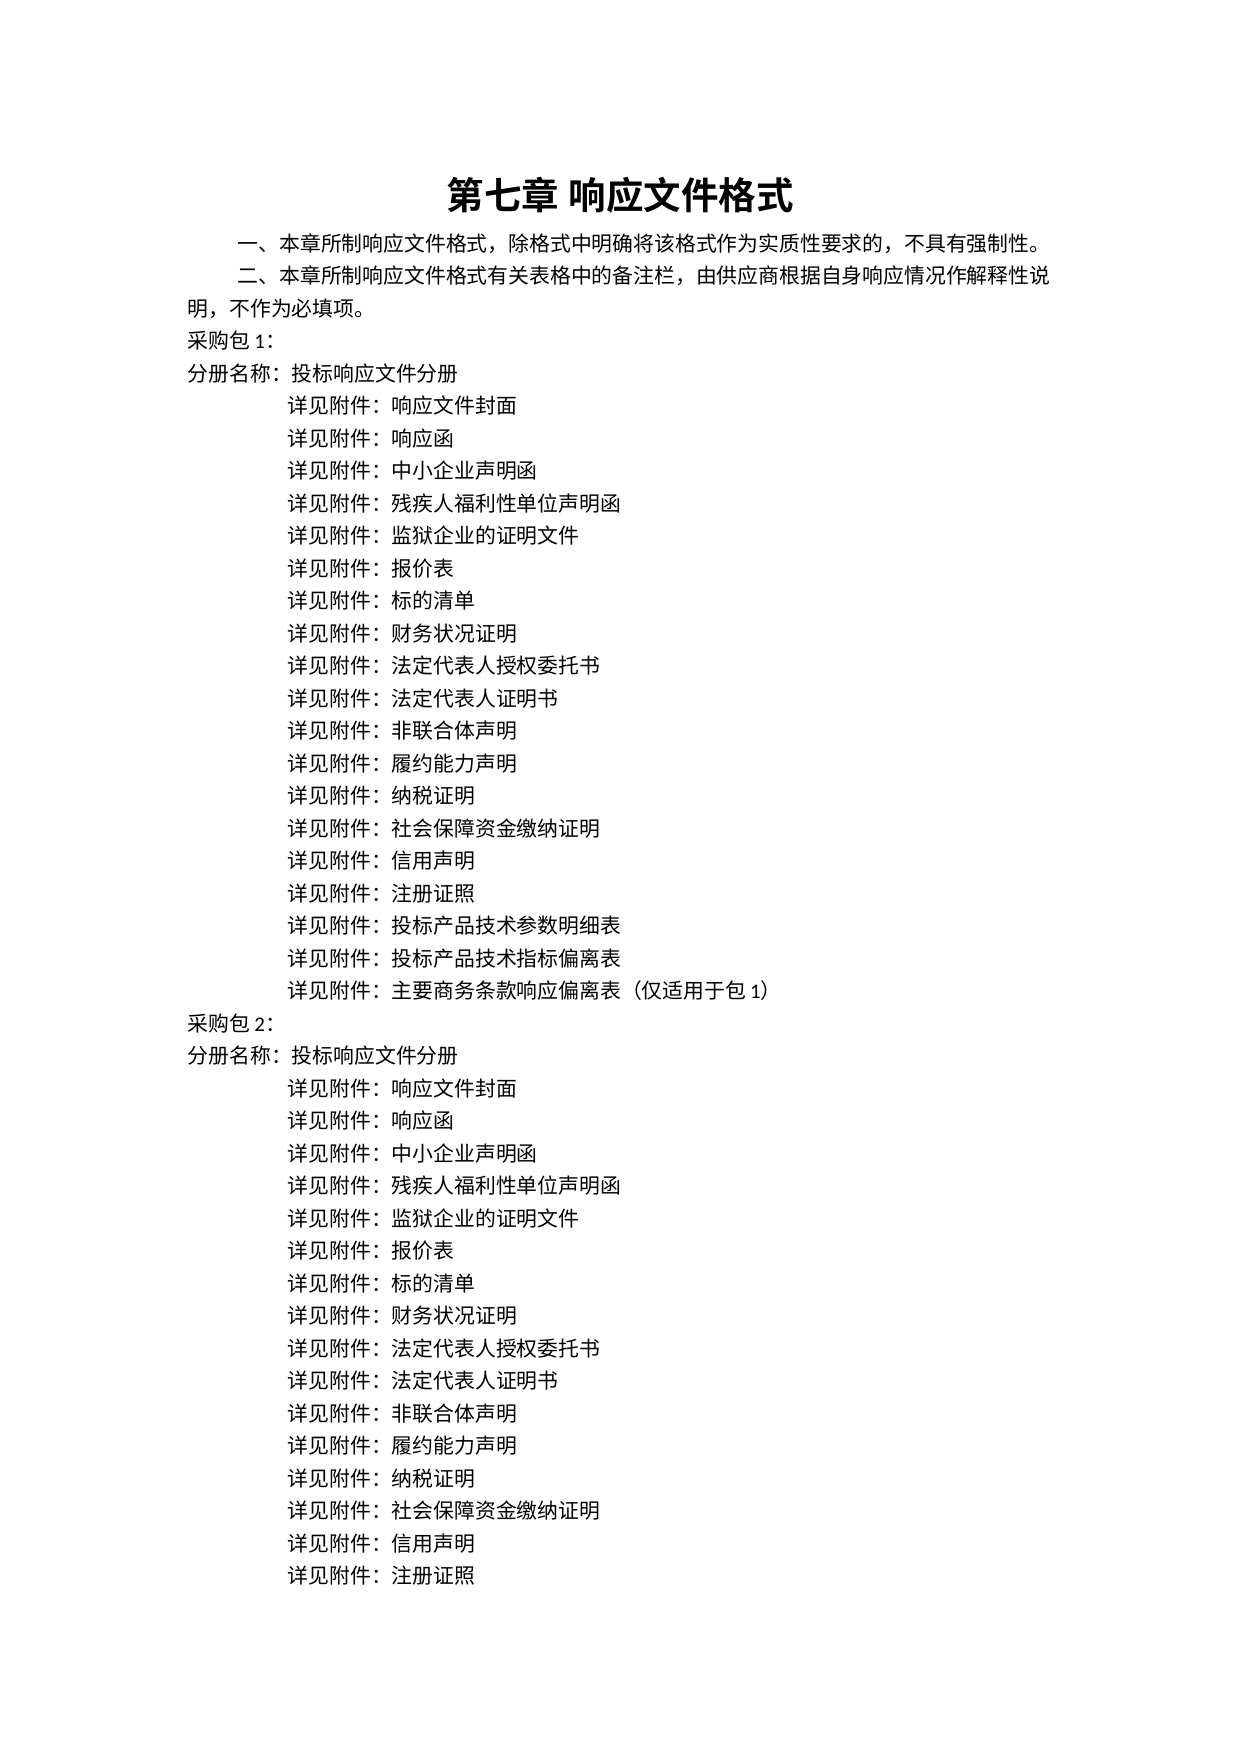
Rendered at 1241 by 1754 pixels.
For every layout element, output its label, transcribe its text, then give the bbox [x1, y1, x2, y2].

text 详见附件：法定代表人证明书 [187, 1364, 1053, 1397]
text 详见附件：履约能力声明 [187, 1429, 1053, 1462]
text 详见附件：法定代表人授权委托书 [187, 1332, 1053, 1364]
text 详见附件：注册证照 [187, 1559, 1053, 1592]
text 详见附件：投标产品技术参数明细表 [187, 909, 1053, 942]
text 详见附件：残疾人福利性单位声明函 [187, 1169, 1053, 1202]
text 详见附件：信用声明 [187, 1527, 1053, 1559]
text 详见附件：响应文件封面 [187, 389, 1053, 422]
text 详见附件：中小企业声明函 [187, 1137, 1053, 1169]
text 详见附件：响应文件封面 [187, 1072, 1053, 1104]
text 详见附件：残疾人福利性单位声明函 [187, 487, 1053, 519]
text 详见附件：纳税证明 [187, 779, 1053, 812]
text 采购包2： [187, 1007, 1053, 1039]
text 详见附件：法定代表人授权委托书 [187, 649, 1053, 682]
text 详见附件：监狱企业的证明文件 [187, 519, 1053, 552]
text 详见附件：中小企业声明函 [187, 454, 1053, 487]
text 详见附件：信用声明 [187, 844, 1053, 877]
text 分册名称：投标响应文件分册 [187, 1039, 1053, 1072]
text 详见附件：报价表 [187, 1234, 1053, 1267]
text 详见附件：标的清单 [187, 1267, 1053, 1299]
text 第七章 响应文件格式 [187, 162, 1053, 227]
text 详见附件：纳税证明 [187, 1462, 1053, 1494]
text 详见附件：财务状况证明 [187, 1299, 1053, 1332]
text 二、本章所制响应文件格式有关表格中的备注栏，由供应商根据自身响应情况作解释性说明，不作为必填项。 [187, 259, 1053, 324]
text 详见附件：非联合体声明 [187, 714, 1053, 747]
text 详见附件：社会保障资金缴纳证明 [187, 812, 1053, 844]
text 详见附件：法定代表人证明书 [187, 682, 1053, 714]
text 采购包1： [187, 324, 1053, 357]
text 详见附件：财务状况证明 [187, 617, 1053, 649]
text 详见附件：监狱企业的证明文件 [187, 1202, 1053, 1234]
text 一、本章所制响应文件格式，除格式中明确将该格式作为实质性要求的，不具有强制性。 [187, 227, 1053, 259]
text 详见附件：响应函 [187, 422, 1053, 454]
text 详见附件：注册证照 [187, 877, 1053, 909]
text 详见附件：主要商务条款响应偏离表（仅适用于包1） [187, 974, 1053, 1007]
text 详见附件：报价表 [187, 552, 1053, 584]
text 详见附件：履约能力声明 [187, 747, 1053, 779]
text 分册名称：投标响应文件分册 [187, 357, 1053, 389]
text 详见附件：响应函 [187, 1104, 1053, 1137]
text 详见附件：社会保障资金缴纳证明 [187, 1494, 1053, 1527]
text 详见附件：投标产品技术指标偏离表 [187, 942, 1053, 974]
text 详见附件：标的清单 [187, 584, 1053, 617]
text 详见附件：非联合体声明 [187, 1397, 1053, 1429]
